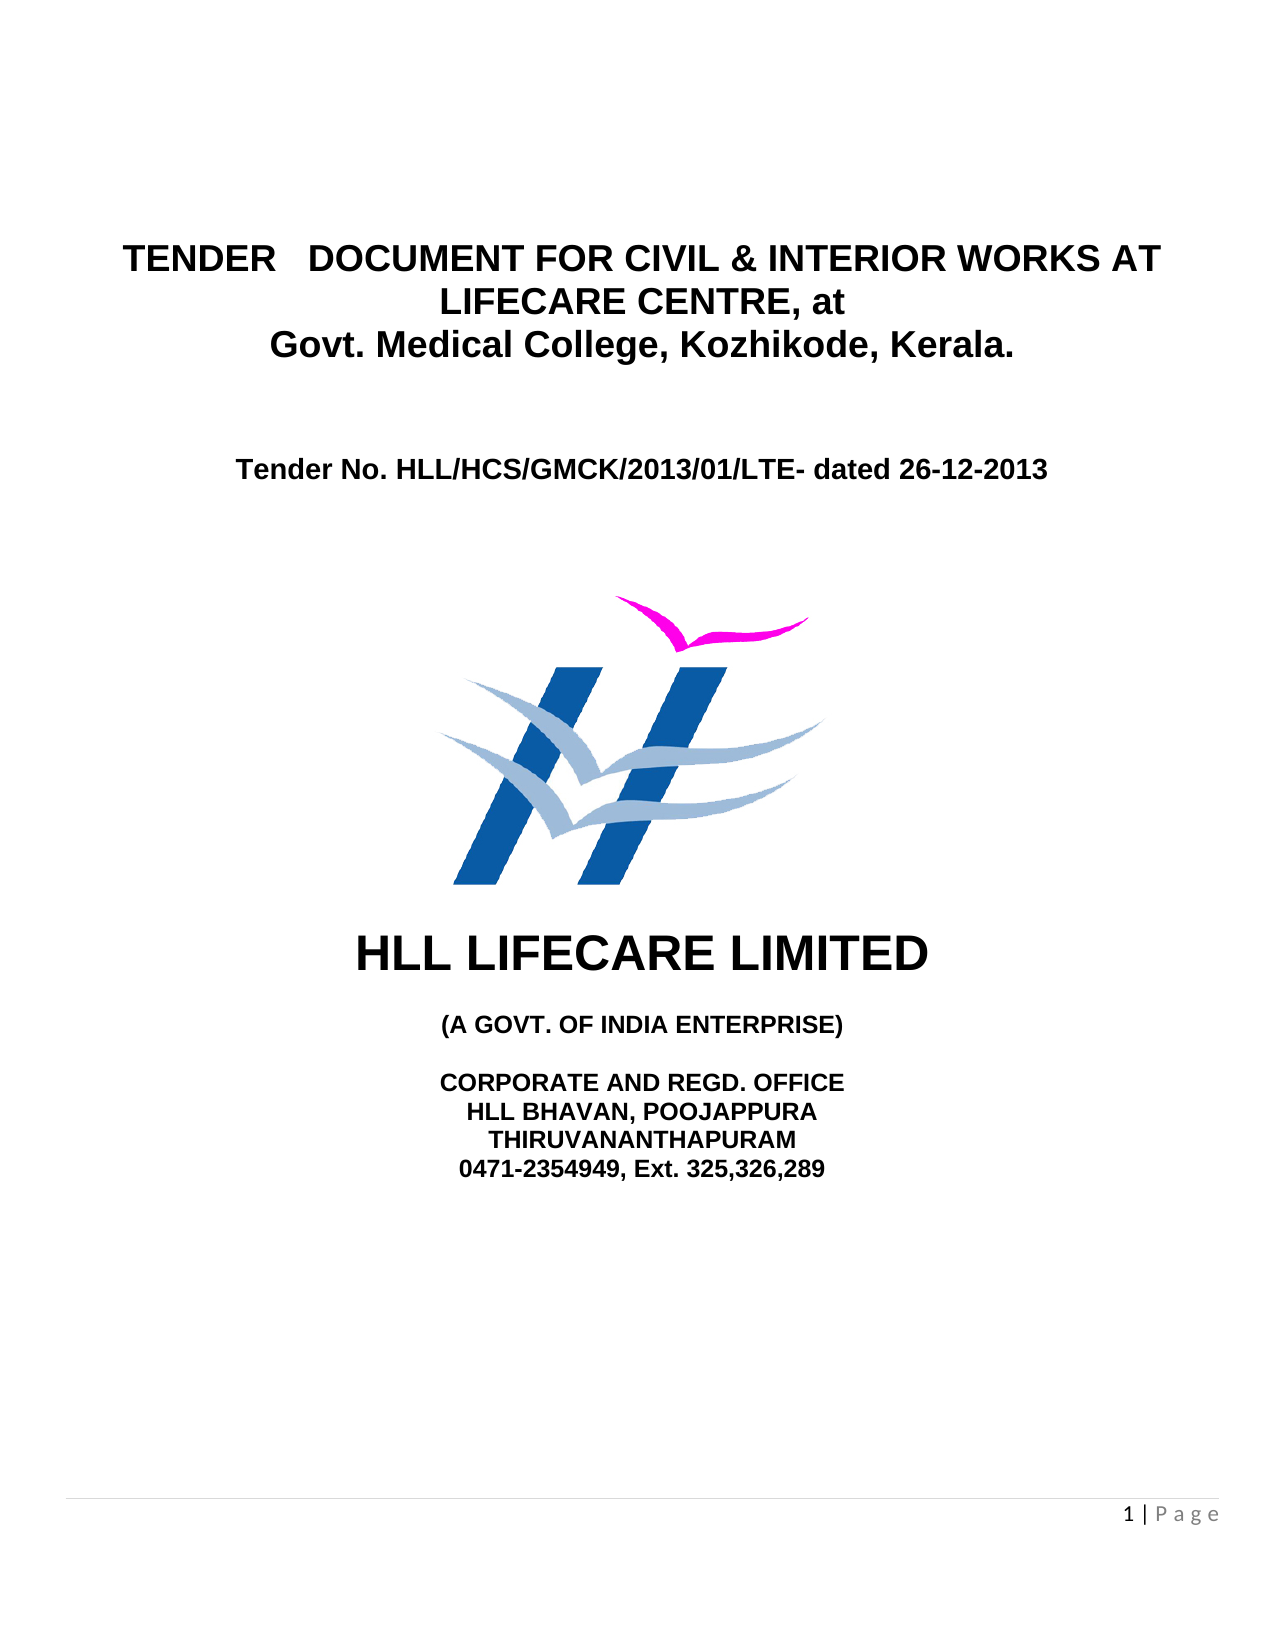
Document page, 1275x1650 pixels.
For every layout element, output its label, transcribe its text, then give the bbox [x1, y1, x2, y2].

text 0471-2354949, Ext. 325,326,289 [66, 1154, 1219, 1183]
text THIRUVANANTHAPURAM [66, 1125, 1219, 1154]
picture [430, 571, 855, 895]
text Tender No. HLL/HCS/GMCK/2013/01/LTE- dated 26-12-2013 [66, 452, 1219, 485]
text HLL LIFECARE LIMITED [66, 923, 1219, 981]
text Govt. Medical College, Kozhikode, Kerala. [66, 322, 1219, 366]
text HLL BHAVAN, POOJAPPURA [66, 1097, 1219, 1125]
text (A GOVT. OF ) [66, 1010, 1219, 1039]
text CORPORATE AND REGD. OFFICE [66, 1068, 1219, 1097]
text TENDER DOCUMENT FOR CIVIL & INTERIOR WORKS AT LIFECARE CENTRE, at [66, 236, 1219, 322]
